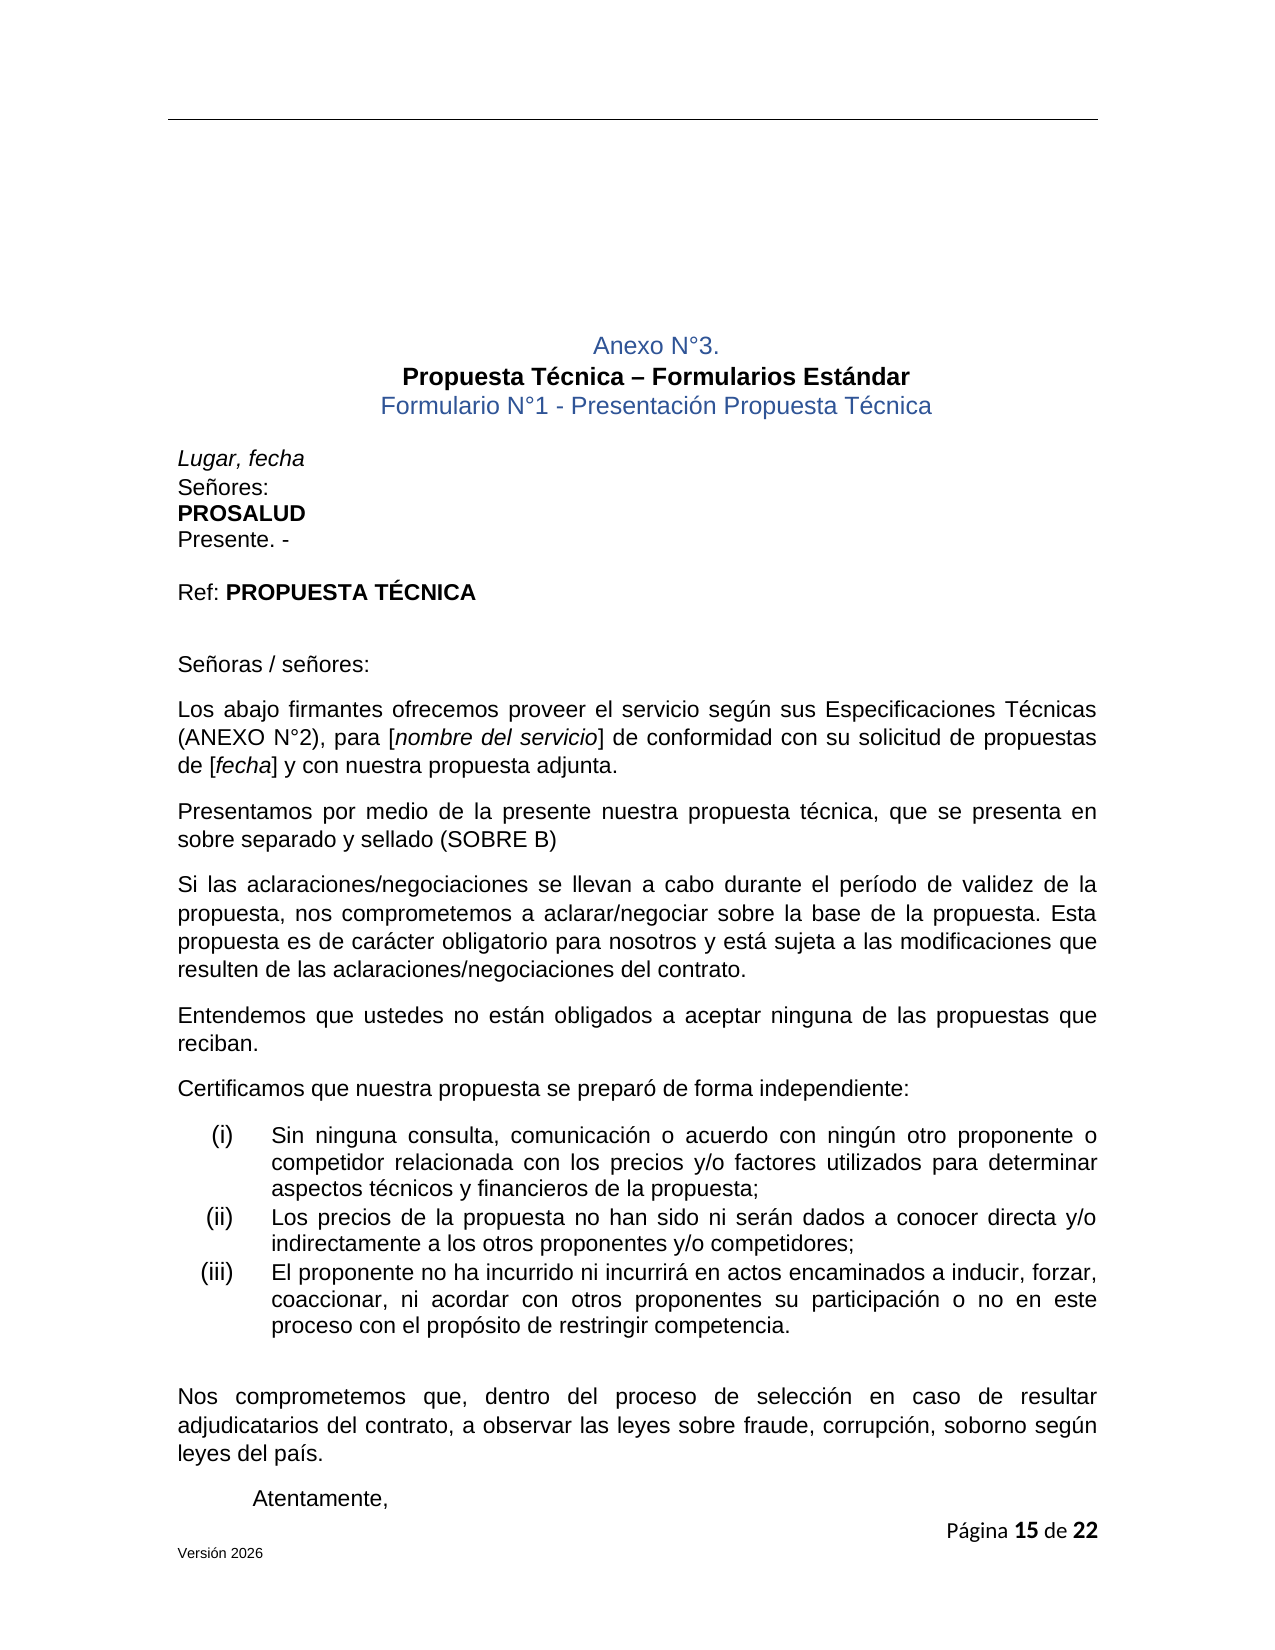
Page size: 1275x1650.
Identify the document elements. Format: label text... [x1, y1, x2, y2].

text Presente. - [177, 526, 1098, 553]
text Entendemos que ustedes no están obligados a aceptar ninguna de las propuestas que reciban. [177, 1002, 1098, 1056]
text PROSALUD [177, 500, 1098, 526]
subtitle Formulario N°1 - Presentación Propuesta Técnica [215, 391, 1098, 419]
text Ref: PROPUESTA TÉCNICA [177, 579, 1098, 605]
list Los precios de la propuesta no han sido ni serán dados a conocer directa y/o indirectamente a los otros proponentes y/o competidores; [233, 1202, 1098, 1257]
text Si las aclaraciones/negociaciones se llevan a cabo durante el período de validez de la propuesta, nos comprometemos a aclarar/negociar sobre la base de la propuesta. Esta propuesta es de carácter obligatorio para nosotros y está sujeta a las modificaciones que resulten de las aclaraciones/negociaciones del contrato. [177, 871, 1098, 983]
text Nos comprometemos que, dentro del proceso de selección en caso de resultar adjudicatarios del contrato, a observar las leyes sobre fraude, corrupción, soborno según leyes del país. [177, 1383, 1098, 1467]
text Presentamos por medio de la presente nuestra propuesta técnica, que se presenta en sobre separado y sellado (SOBRE B) [177, 798, 1098, 852]
text Atentamente, [252, 1485, 1098, 1512]
list Propuesta Técnica – Formularios Estándar [215, 362, 1098, 391]
text Lugar, fecha [177, 445, 1098, 472]
list Sin ninguna consulta, comunicación o acuerdo con ningún otro proponente o competidor relacionada con los precios y/o factores utilizados para determinar aspectos técnicos y financieros de la propuesta; [233, 1120, 1098, 1202]
text Señoras / señores: [177, 651, 1098, 677]
list Certificamos que nuestra propuesta se preparó de forma independiente: [177, 1075, 1098, 1101]
subtitle Anexo N°3. [215, 331, 1098, 359]
text Señores: [177, 474, 1098, 500]
list El proponente no ha incurrido ni incurrirá en actos encaminados a inducir, forzar, coaccionar, ni acordar con otros proponentes su participación o no en este proceso con el propósito de restringir competencia. [233, 1257, 1098, 1338]
text Los abajo firmantes ofrecemos proveer el servicio según sus Especificaciones Técnicas (ANEXO N°2), para [nombre del servicio] de conformidad con su solicitud de propuestas de [fecha] y con nuestra propuesta adjunta. [177, 696, 1098, 779]
